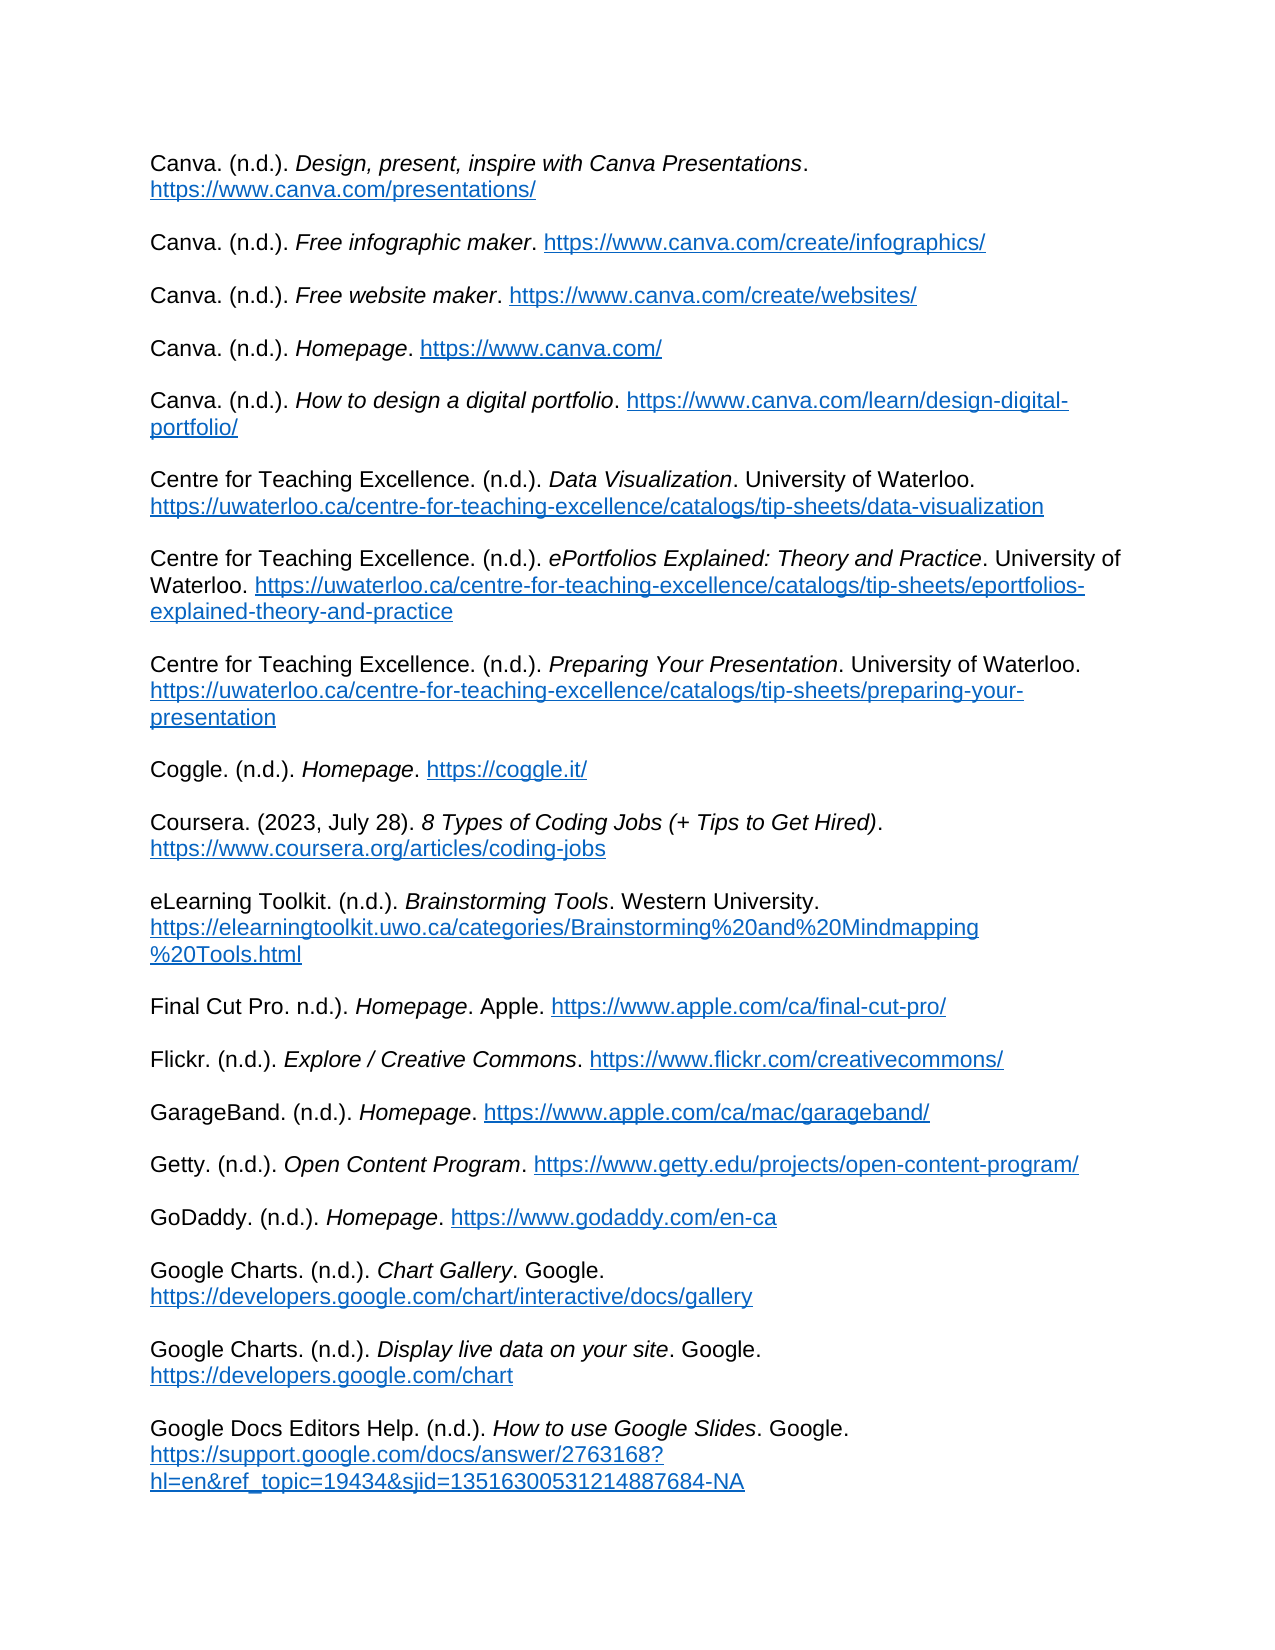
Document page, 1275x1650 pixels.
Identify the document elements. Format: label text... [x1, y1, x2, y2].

text Final Cut Pro. n.d.). Homepage. Apple. https://www.apple.com/ca/final-cut-pro/ [150, 993, 1125, 1020]
text Canva. (n.d.). Design, present, inspire with Canva Presentations. https://www.canva.com/presentations/ [150, 150, 1125, 203]
text Google Docs Editors Help. (n.d.). How to use Google Slides. Google. https://support.google.com/docs/answer/2763168?hl=en&ref_topic=19434&sjid=13516300531214887684-NA [150, 1415, 1125, 1494]
text Coggle. (n.d.). Homepage. https://coggle.it/ [150, 756, 1125, 782]
text Google Charts. (n.d.). Display live data on your site. Google. https://developers.google.com/chart [150, 1336, 1125, 1389]
text Flickr. (n.d.). Explore / Creative Commons. https://www.flickr.com/creativecommons/ [150, 1046, 1125, 1072]
text Canva. (n.d.). How to design a digital portfolio. https://www.canva.com/learn/design-digital-portfolio/ [150, 387, 1125, 440]
text Getty. (n.d.). Open Content Program. https://www.getty.edu/projects/open-content-program/ [150, 1151, 1125, 1178]
text GoDaddy. (n.d.). Homepage. https://www.godaddy.com/en-ca [150, 1204, 1125, 1231]
text GarageBand. (n.d.). Homepage. https://www.apple.com/ca/mac/garageband/ [150, 1099, 1125, 1125]
text Coursera. (2023, July 28). 8 Types of Coding Jobs (+ Tips to Get Hired). https://www.coursera.org/articles/coding-jobs [150, 809, 1125, 862]
text Centre for Teaching Excellence. (n.d.). Data Visualization. University of Waterloo. https://uwaterloo.ca/centre-for-teaching-excellence/catalogs/tip-sheets/data-visualization [150, 466, 1125, 519]
text Google Charts. (n.d.). Chart Gallery. Google. https://developers.google.com/chart/interactive/docs/gallery [150, 1257, 1125, 1309]
text Canva. (n.d.). Homepage. https://www.canva.com/ [150, 334, 1125, 361]
text Canva. (n.d.). Free website maker. https://www.canva.com/create/websites/ [150, 282, 1125, 308]
text Centre for Teaching Excellence. (n.d.). Preparing Your Presentation. University of Waterloo. https://uwaterloo.ca/centre-for-teaching-excellence/catalogs/tip-sheets/preparing-your-presentation [150, 651, 1125, 730]
text eLearning Toolkit. (n.d.). Brainstorming Tools. Western University. https://elearningtoolkit.uwo.ca/categories/Brainstorming%20and%20Mindmapping%20Tools.html [150, 888, 1125, 967]
text Centre for Teaching Excellence. (n.d.). ePortfolios Explained: Theory and Practice. University of Waterloo. https://uwaterloo.ca/centre-for-teaching-excellence/catalogs/tip-sheets/eportfolios-explained-theory-and-practice [150, 545, 1125, 624]
text Canva. (n.d.). Free infographic maker. https://www.canva.com/create/infographics/ [150, 229, 1125, 255]
